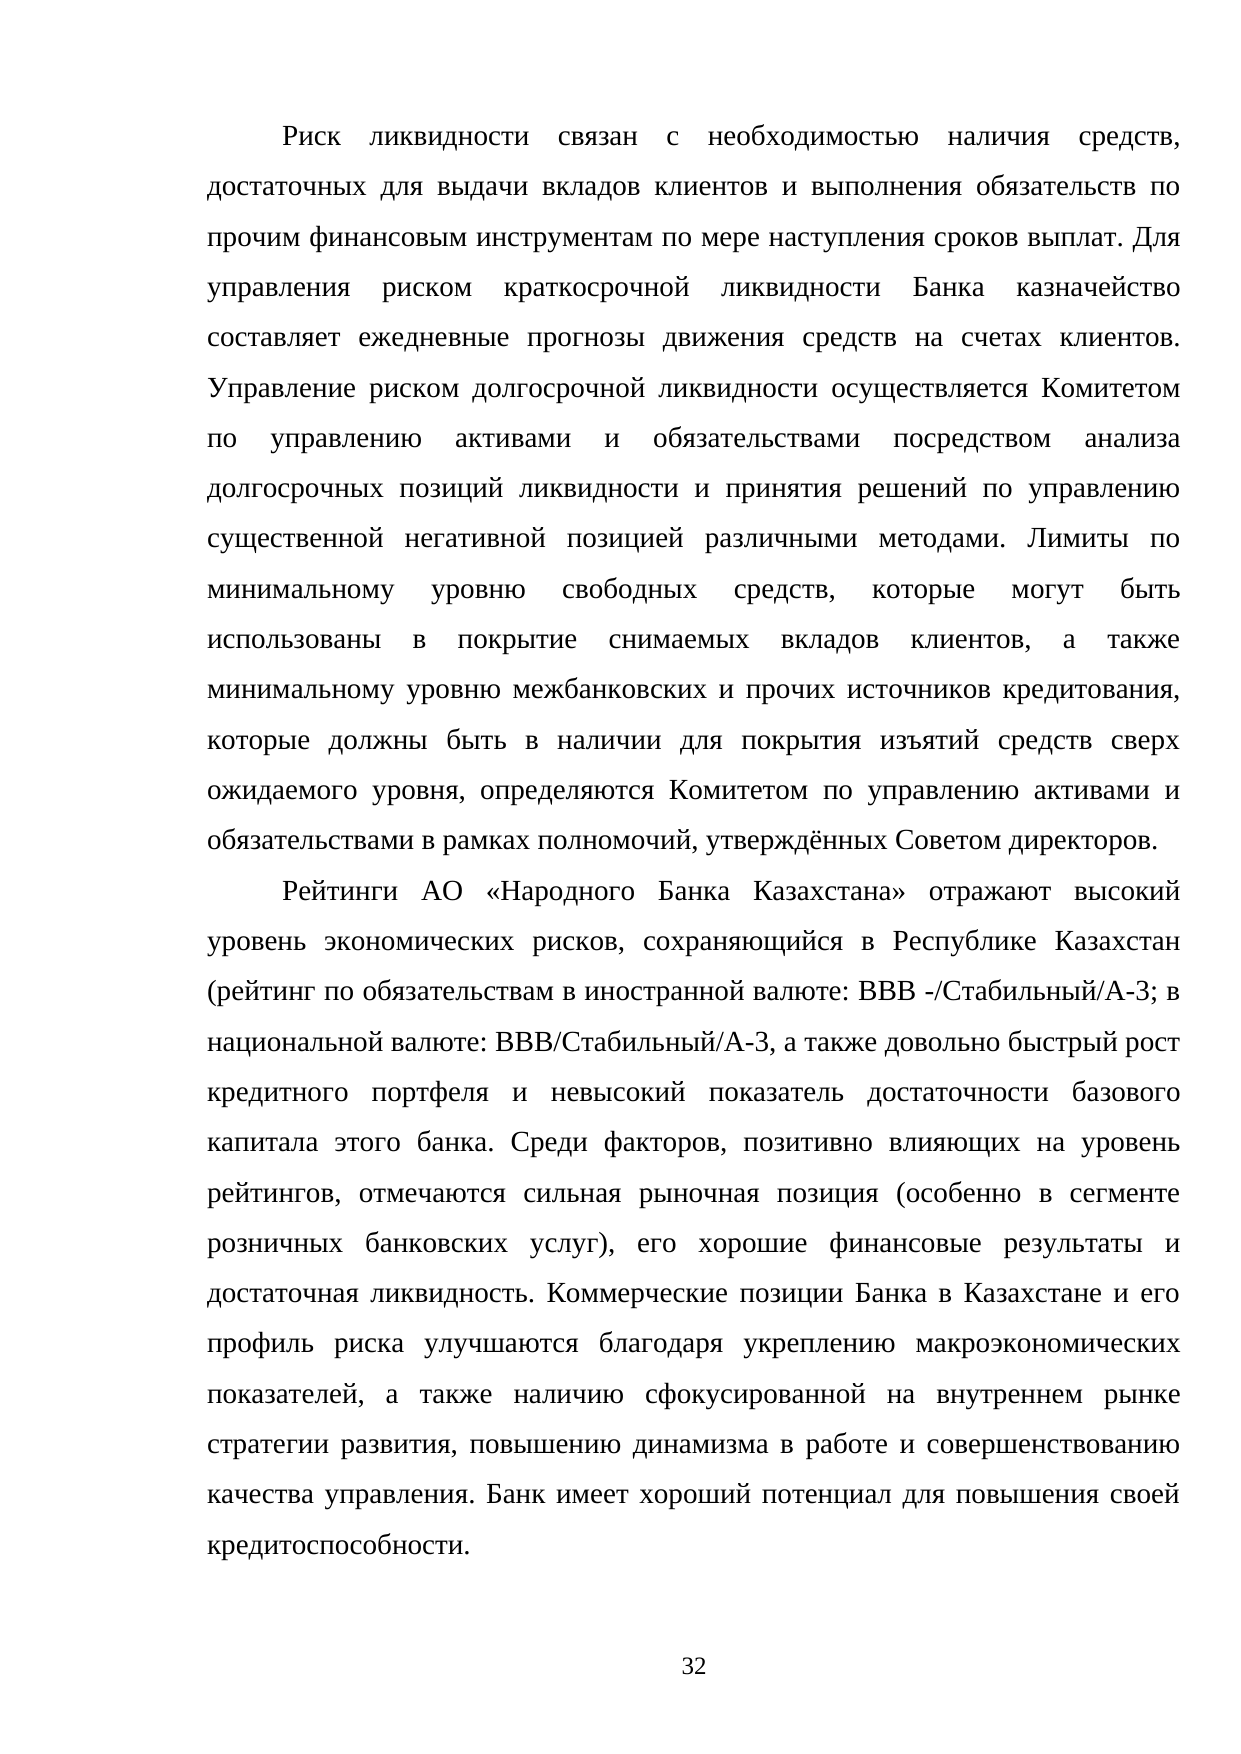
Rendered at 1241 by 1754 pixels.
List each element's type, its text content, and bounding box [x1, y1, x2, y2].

text Риск ликвидности связан с необходимостью наличия средств, достаточных для выдачи вкладов клиентов и выполнения обязательств по прочим финансовым инструментам по мере наступления сроков выплат. Для управления риском краткосрочной ликвидности Банка казначейство составляет ежедневные прогнозы движения средств на счетах клиентов. Управление риском долгосрочной ликвидности осуществляется Комитетом по управлению активами и обязательствами посредством анализа долгосрочных позиций ликвидности и принятия решений по управлению существенной негативной позицией различными методами. Лимиты по минимальному уровню свободных средств, которые могут быть использованы в покрытие снимаемых вкладов клиентов, а также минимальному уровню межбанковских и прочих источников кредитования, которые должны быть в наличии для покрытия изъятий средств сверх ожидаемого уровня, определяются Комитетом по управлению активами и обязательствами в рамках полномочий, утверждённых Советом директоров. [207, 118, 1181, 856]
text Рейтинги АО «Народного Банка Казахстана» отражают высокий уровень экономических рисков, сохраняющийся в Республике Казахстан (рейтинг по обязательствам в иностранной валюте: ВВВ -/Стабильный/А-3; в национальной валюте: ВВВ/Стабильный/А-3, а также довольно быстрый рост кредитного портфеля и невысокий показатель достаточности базового капитала этого банка. Среди факторов, позитивно влияющих на уровень рейтингов, отмечаются сильная рыночная позиция (особенно в сегменте розничных банковских услуг), его хорошие финансовые результаты и достаточная ликвидность. Коммерческие позиции Банка в Казахстане и его профиль риска улучшаются благодаря укреплению макроэкономических показателей, а также наличию сфокусированной на внутреннем рынке стратегии развития, повышению динамизма в работе и совершенствованию качества управления. Банк имеет хороший потенциал для повышения своей кредитоспособности. [207, 873, 1181, 1560]
